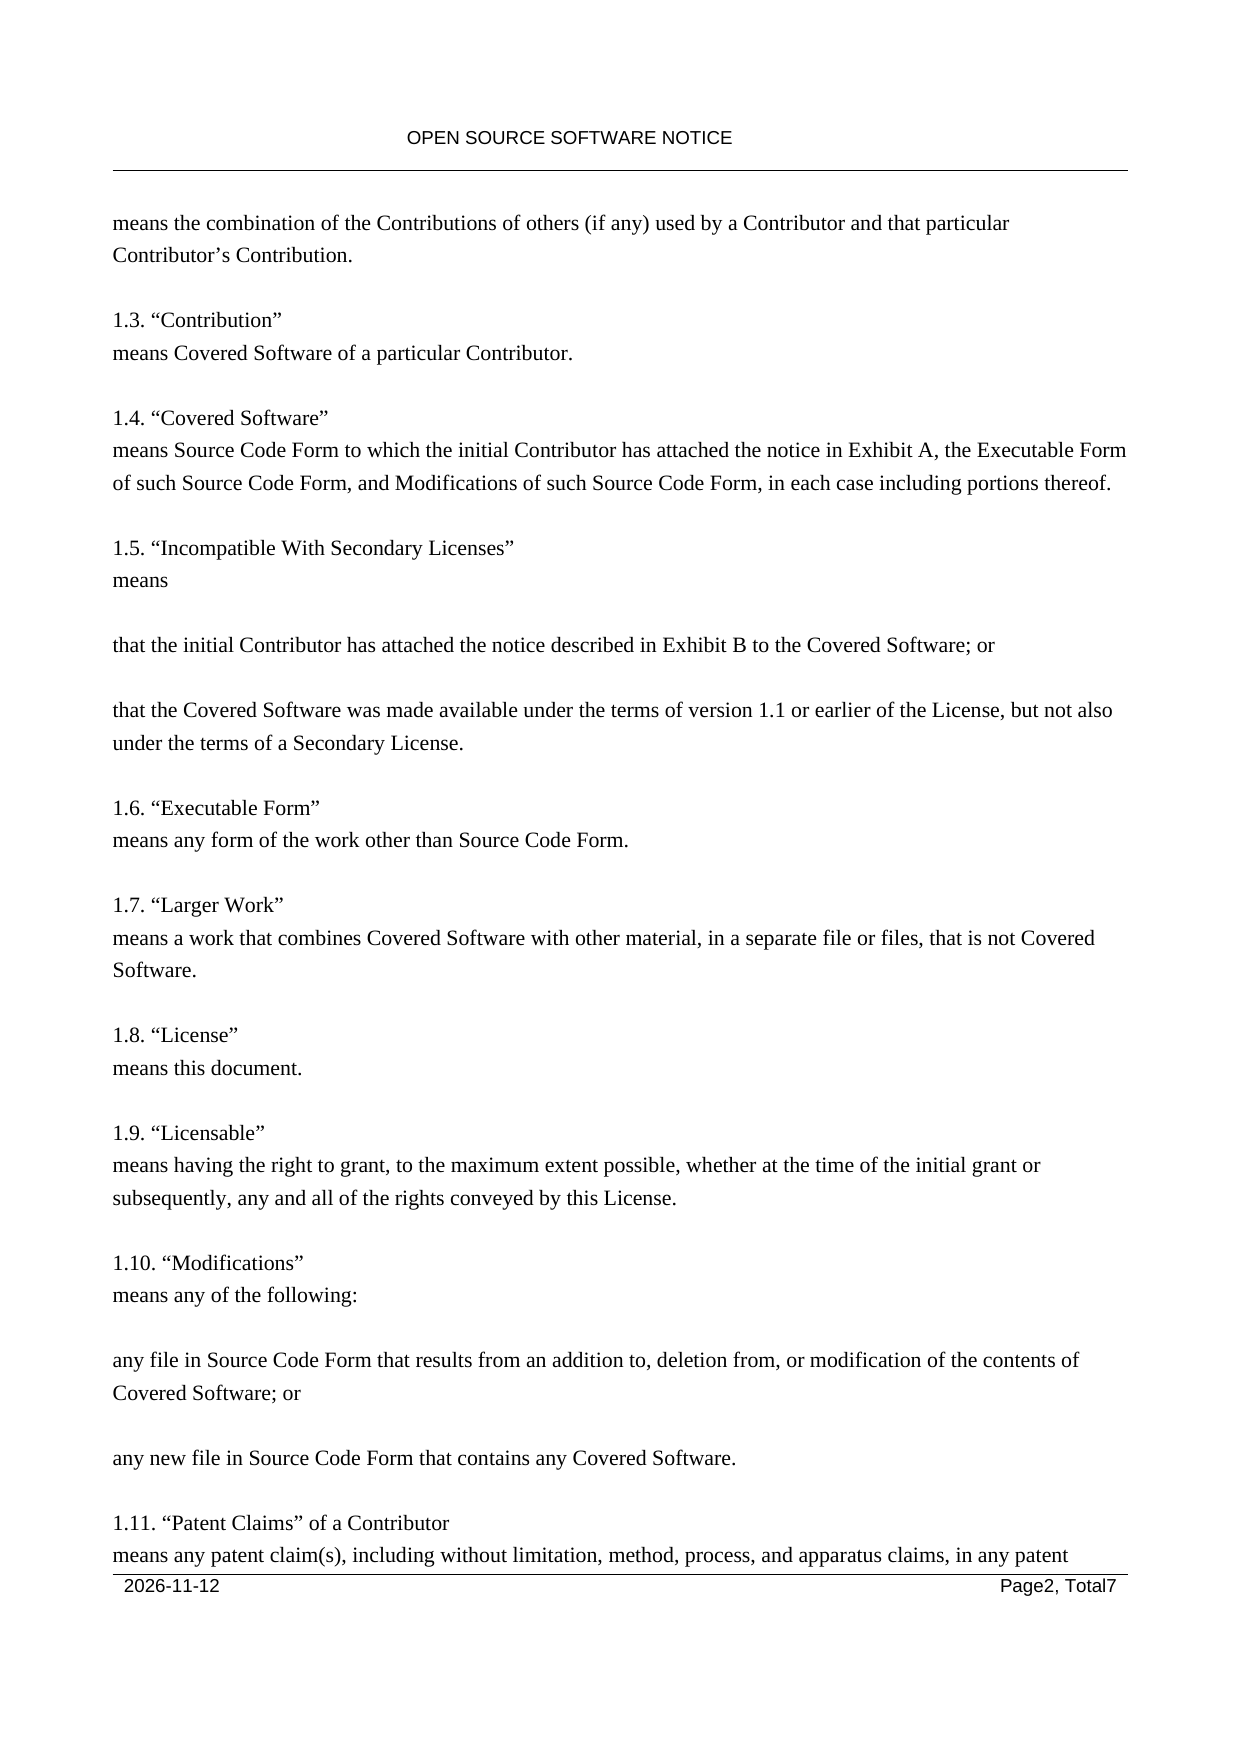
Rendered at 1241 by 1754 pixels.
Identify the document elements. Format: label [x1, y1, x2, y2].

text [112, 206, 1128, 1571]
